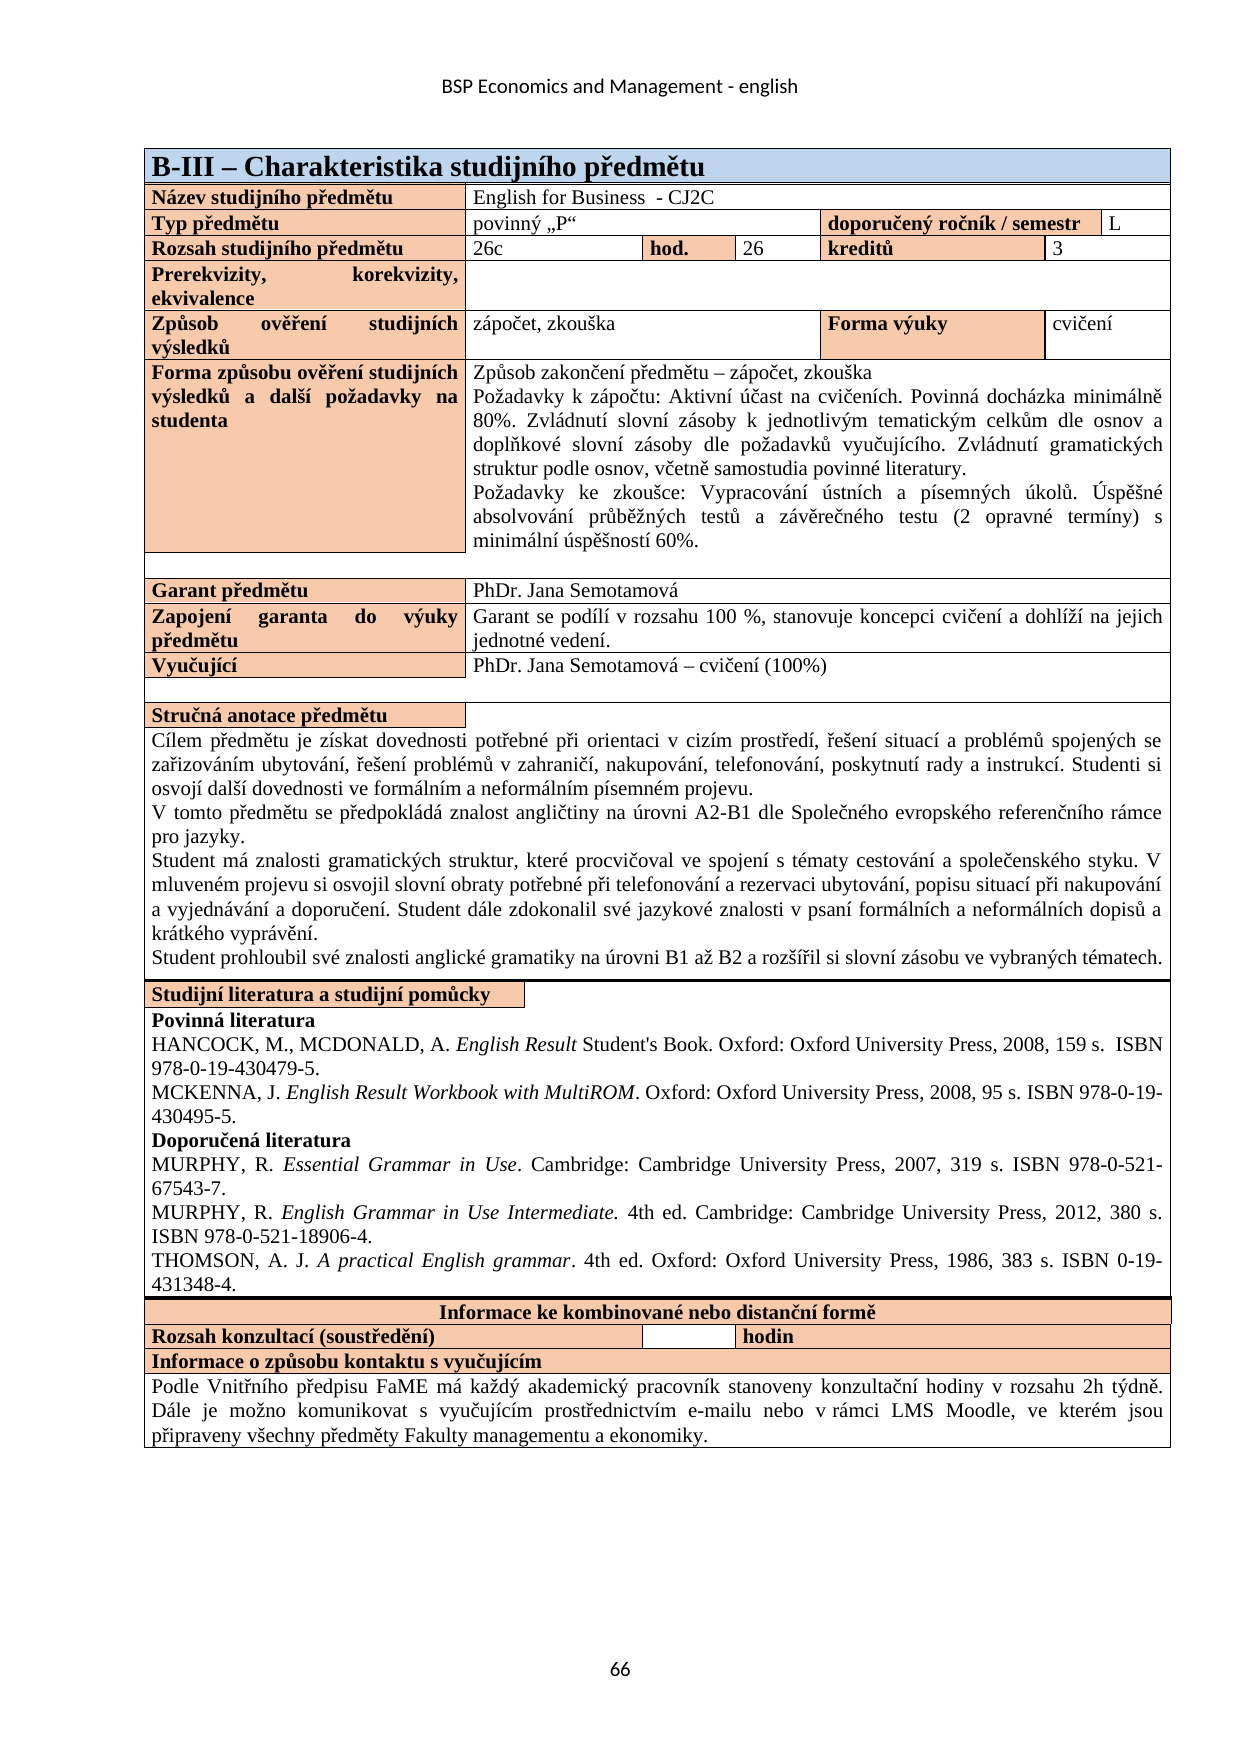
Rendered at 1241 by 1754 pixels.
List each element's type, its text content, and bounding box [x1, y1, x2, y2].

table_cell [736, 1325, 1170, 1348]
table_cell English for Business - CJ2C [645, 185, 1170, 209]
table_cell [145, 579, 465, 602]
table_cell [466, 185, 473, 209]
table_header B-III – Charakteristika studijního předmětu [145, 149, 1170, 182]
table_cell povinný „P“ [466, 210, 820, 235]
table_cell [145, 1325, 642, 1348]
table_cell Způsob ověření studijních výsledků [145, 311, 465, 359]
table_cell hod. [643, 236, 735, 260]
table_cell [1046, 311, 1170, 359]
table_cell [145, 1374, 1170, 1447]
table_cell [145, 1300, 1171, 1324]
table_cell Forma výuky [821, 311, 1044, 359]
table_cell 3 [1046, 236, 1170, 260]
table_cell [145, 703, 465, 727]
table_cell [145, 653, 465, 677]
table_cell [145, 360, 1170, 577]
table_cell Rozsah studijního předmětu [145, 236, 465, 260]
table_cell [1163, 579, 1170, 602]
table_cell [466, 261, 1170, 309]
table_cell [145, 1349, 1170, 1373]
table_cell L [1102, 210, 1170, 235]
table_cell kreditů [821, 236, 1044, 260]
table_cell Název studijního předmětu [145, 185, 465, 209]
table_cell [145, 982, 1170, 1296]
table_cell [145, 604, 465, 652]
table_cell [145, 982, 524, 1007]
table_cell doporučený ročník / semestr [821, 210, 1101, 235]
table_cell 26c [466, 236, 642, 260]
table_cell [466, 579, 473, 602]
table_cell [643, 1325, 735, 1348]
table_cell 26 [736, 236, 820, 260]
table_cell Prerekvizity, korekvizity, ekvivalence [145, 261, 465, 309]
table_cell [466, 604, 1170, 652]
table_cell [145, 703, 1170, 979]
table_cell Typ předmětu [145, 210, 465, 235]
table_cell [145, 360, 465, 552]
table_cell zápočet, zkouška [466, 311, 820, 359]
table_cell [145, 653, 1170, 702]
